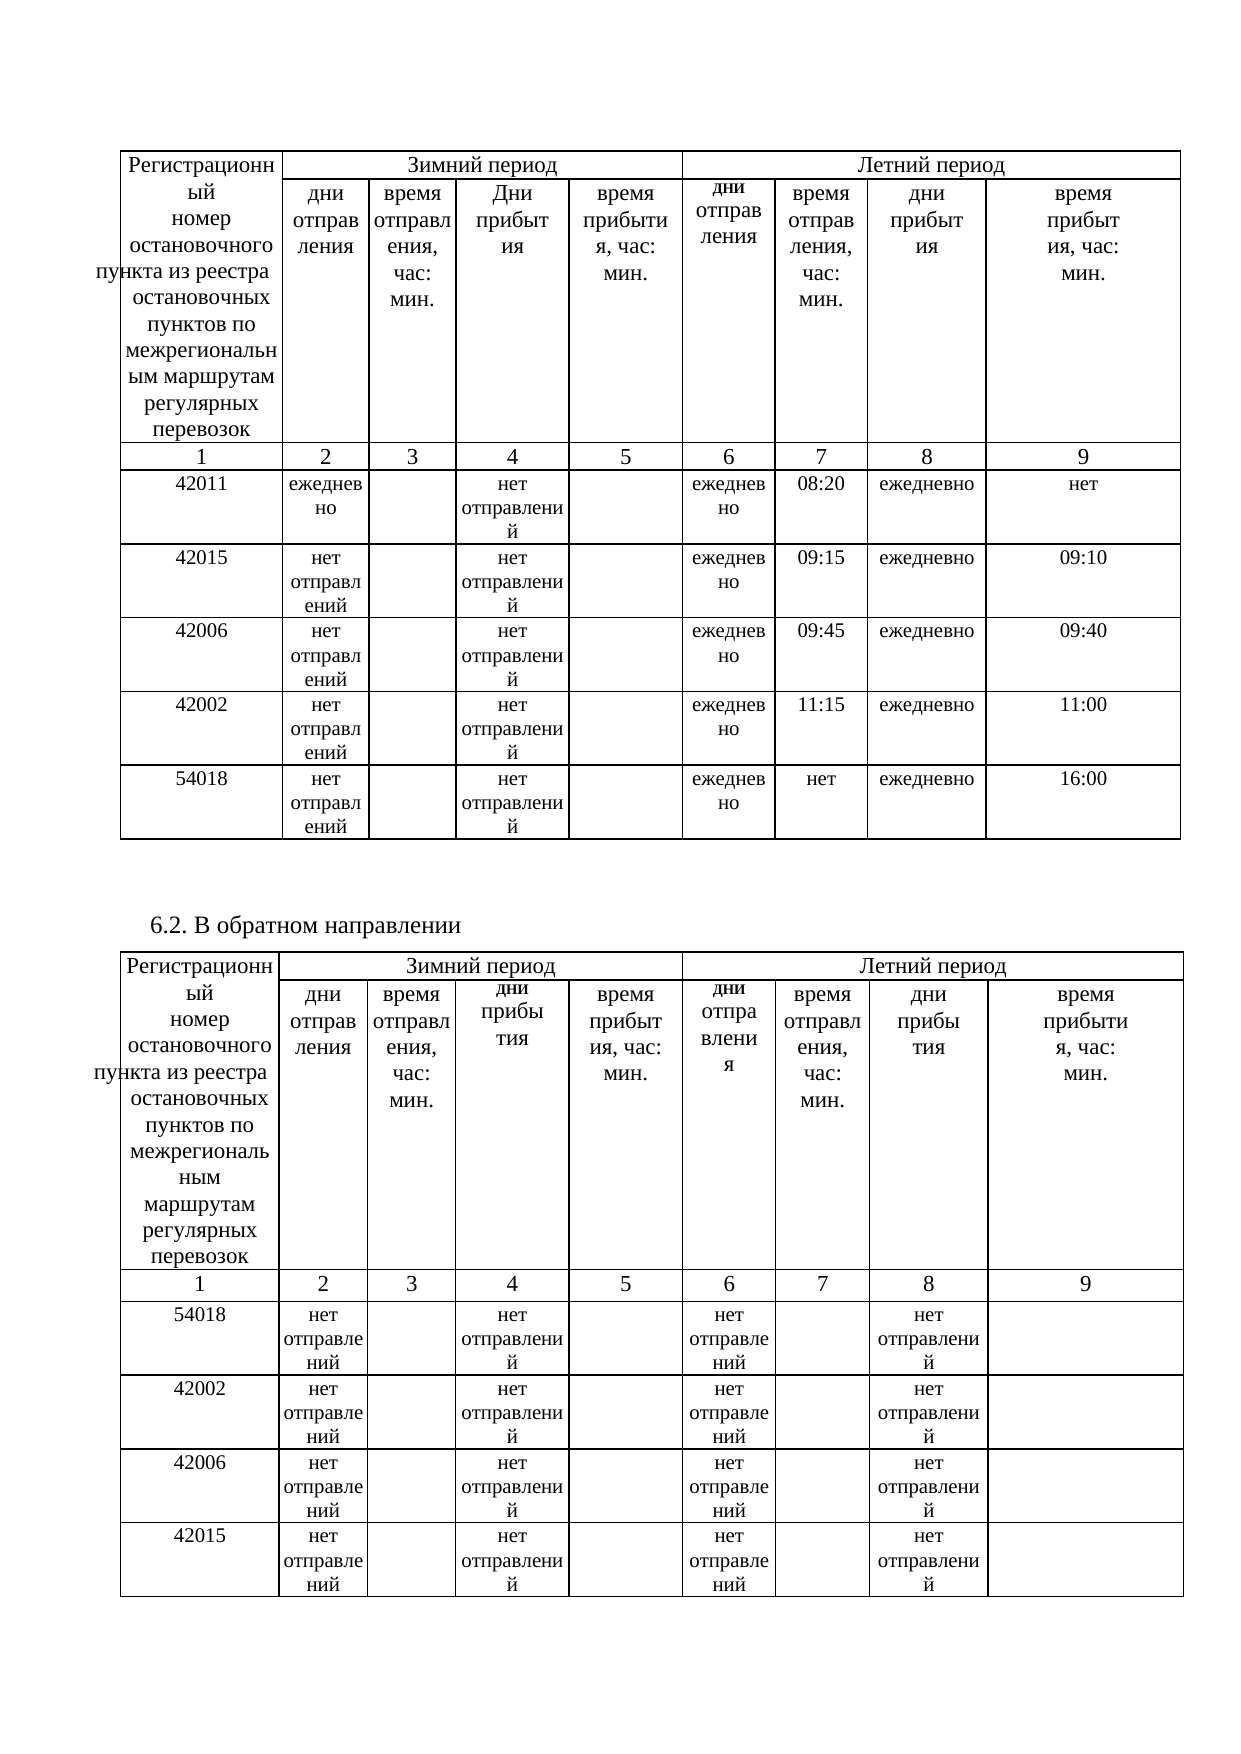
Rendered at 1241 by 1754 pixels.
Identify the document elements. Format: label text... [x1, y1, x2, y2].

table_cell нет отправлений [683, 1376, 775, 1448]
table_cell 7 [776, 1270, 869, 1301]
table_cell 2 [280, 1270, 367, 1301]
table_cell 42011 [121, 471, 282, 543]
table_cell время отправ ления, час: мин. [776, 180, 867, 441]
table_cell нет отправлений [283, 618, 368, 691]
table_cell 54018 [121, 766, 282, 838]
table_cell нет отправлений [283, 545, 368, 617]
text 6.2. В обратном направлении [150, 910, 1090, 938]
table_cell [368, 1376, 455, 1448]
table_cell ежедневно [683, 692, 774, 764]
table_cell [776, 1302, 869, 1374]
table_cell [776, 1523, 869, 1596]
table_cell [989, 1302, 1183, 1374]
table_cell 3 [368, 1270, 455, 1301]
table_cell 11:15 [776, 692, 867, 764]
table_cell [570, 545, 682, 617]
table_cell время прибыти я, час: мин. [989, 981, 1183, 1269]
table_cell [570, 1302, 682, 1374]
table_cell нет отправлений [870, 1302, 987, 1374]
table_cell [989, 1376, 1183, 1448]
table_cell ДНИ отпра влени я [683, 981, 775, 1269]
table_cell нет отправлений [870, 1450, 987, 1522]
table_cell 3 [370, 443, 455, 469]
table_cell 8 [870, 1270, 987, 1301]
table_cell ежедневно [683, 545, 774, 617]
table_cell [370, 471, 455, 543]
table_cell нет отправлений [456, 1450, 568, 1522]
table_cell [368, 1302, 455, 1374]
table_cell нет отправлений [683, 1302, 775, 1374]
table_cell время отправл ения, час: мин. [368, 981, 455, 1269]
table_cell ежедневно [868, 471, 985, 543]
table_cell [989, 1523, 1183, 1596]
table_cell ежедневно [868, 618, 985, 691]
table_cell ДНИ прибы тия [456, 981, 568, 1269]
table_cell время отправл ения, час: мин. [370, 180, 455, 441]
table_cell 9 [989, 1270, 1183, 1301]
table_cell [370, 766, 455, 838]
table_cell дни прибы тия [870, 981, 987, 1269]
table_cell [570, 471, 682, 543]
table_cell ежедневно [283, 471, 368, 543]
table_cell нет отправлений [457, 618, 568, 691]
table_cell ежедневно [683, 766, 774, 838]
table_cell [570, 766, 682, 838]
table_cell время отправл ения, час: мин. [776, 981, 869, 1269]
table_cell нет отправлений [457, 766, 568, 838]
table_cell 1 [121, 1270, 278, 1301]
table_cell 09:15 [776, 545, 867, 617]
table_cell [570, 1376, 682, 1448]
table_cell нет [776, 766, 867, 838]
table_cell нет отправлений [457, 471, 568, 543]
table_cell дни отправ ления [283, 180, 368, 441]
table_cell 6 [683, 443, 774, 469]
table_cell [776, 1376, 869, 1448]
table_cell 09:40 [987, 618, 1180, 691]
table_cell ежедневно [683, 471, 774, 543]
table_cell 42015 [121, 545, 282, 617]
table_cell нет отправлений [280, 1523, 367, 1596]
table_cell 42006 [121, 1450, 278, 1522]
table_cell 4 [457, 443, 568, 469]
table_cell 42006 [121, 618, 282, 691]
table_cell 11:00 [987, 692, 1180, 764]
table_cell [370, 692, 455, 764]
table_cell 4 [456, 1270, 568, 1301]
table_cell 09:45 [776, 618, 867, 691]
table_cell [776, 1450, 869, 1522]
table_cell 1 [121, 443, 282, 469]
table_header Зимний период [280, 953, 682, 979]
table_cell дни прибыт ия [868, 180, 985, 441]
table_cell 5 [570, 443, 682, 469]
table_header Летний период [683, 152, 1180, 178]
table_cell 42015 [121, 1523, 278, 1596]
table_cell нет отправлений [283, 692, 368, 764]
table_cell [370, 545, 455, 617]
table_header Регистрационный номер остановочного пункта из реестра остановочных пунктов по межрегиональным маршрутам регулярных перевозок [121, 152, 282, 441]
table_cell ежедневно [868, 692, 985, 764]
table_cell 2 [283, 443, 368, 469]
table_cell нет отправлений [870, 1376, 987, 1448]
table_header Летний период [683, 953, 1183, 979]
table_cell [368, 1450, 455, 1522]
table_cell нет отправлений [280, 1450, 367, 1522]
table_cell время прибыти я, час: мин. [570, 180, 682, 441]
table_cell Дни прибыт ия [457, 180, 568, 441]
table_cell нет отправлений [280, 1302, 367, 1374]
table_cell [570, 618, 682, 691]
table_cell нет отправлений [283, 766, 368, 838]
table_cell нет [987, 471, 1180, 543]
table_cell 9 [987, 443, 1180, 469]
table_cell нет отправлений [456, 1523, 568, 1596]
table_cell 5 [570, 1270, 682, 1301]
table_cell ежедневно [868, 545, 985, 617]
table_cell [570, 1450, 682, 1522]
table_cell ежедневно [683, 618, 774, 691]
table_cell нет отправлений [457, 545, 568, 617]
table_cell нет отправлений [683, 1450, 775, 1522]
table_cell время прибыт ия, час: мин. [570, 981, 682, 1269]
table_cell 8 [868, 443, 985, 469]
table_cell 08:20 [776, 471, 867, 543]
table_cell нет отправлений [456, 1376, 568, 1448]
table_cell [370, 618, 455, 691]
table_cell [570, 692, 682, 764]
table_header Зимний период [283, 152, 682, 178]
table_header Регистрационный номер остановочного пункта из реестра остановочных пунктов по межрегиональным маршрутам регулярных перевозок [121, 953, 278, 1269]
table_cell нет отправлений [280, 1376, 367, 1448]
table_cell дни отправ ления [280, 981, 367, 1269]
table_cell 6 [683, 1270, 775, 1301]
table_cell ежедневно [868, 766, 985, 838]
table_cell время прибыт ия, час: мин. [987, 180, 1180, 441]
table_cell 42002 [121, 1376, 278, 1448]
table_cell 16:00 [987, 766, 1180, 838]
table_cell 42002 [121, 692, 282, 764]
table_cell 7 [776, 443, 867, 469]
table_cell [570, 1523, 682, 1596]
table_cell 09:10 [987, 545, 1180, 617]
table_cell нет отправлений [870, 1523, 987, 1596]
table_cell нет отправлений [456, 1302, 568, 1374]
table_cell [989, 1450, 1183, 1522]
table_cell нет отправлений [457, 692, 568, 764]
table_cell 54018 [121, 1302, 278, 1374]
table_cell [368, 1523, 455, 1596]
table_cell ДНИ отправ ления [683, 180, 774, 441]
table_cell нет отправлений [683, 1523, 775, 1596]
